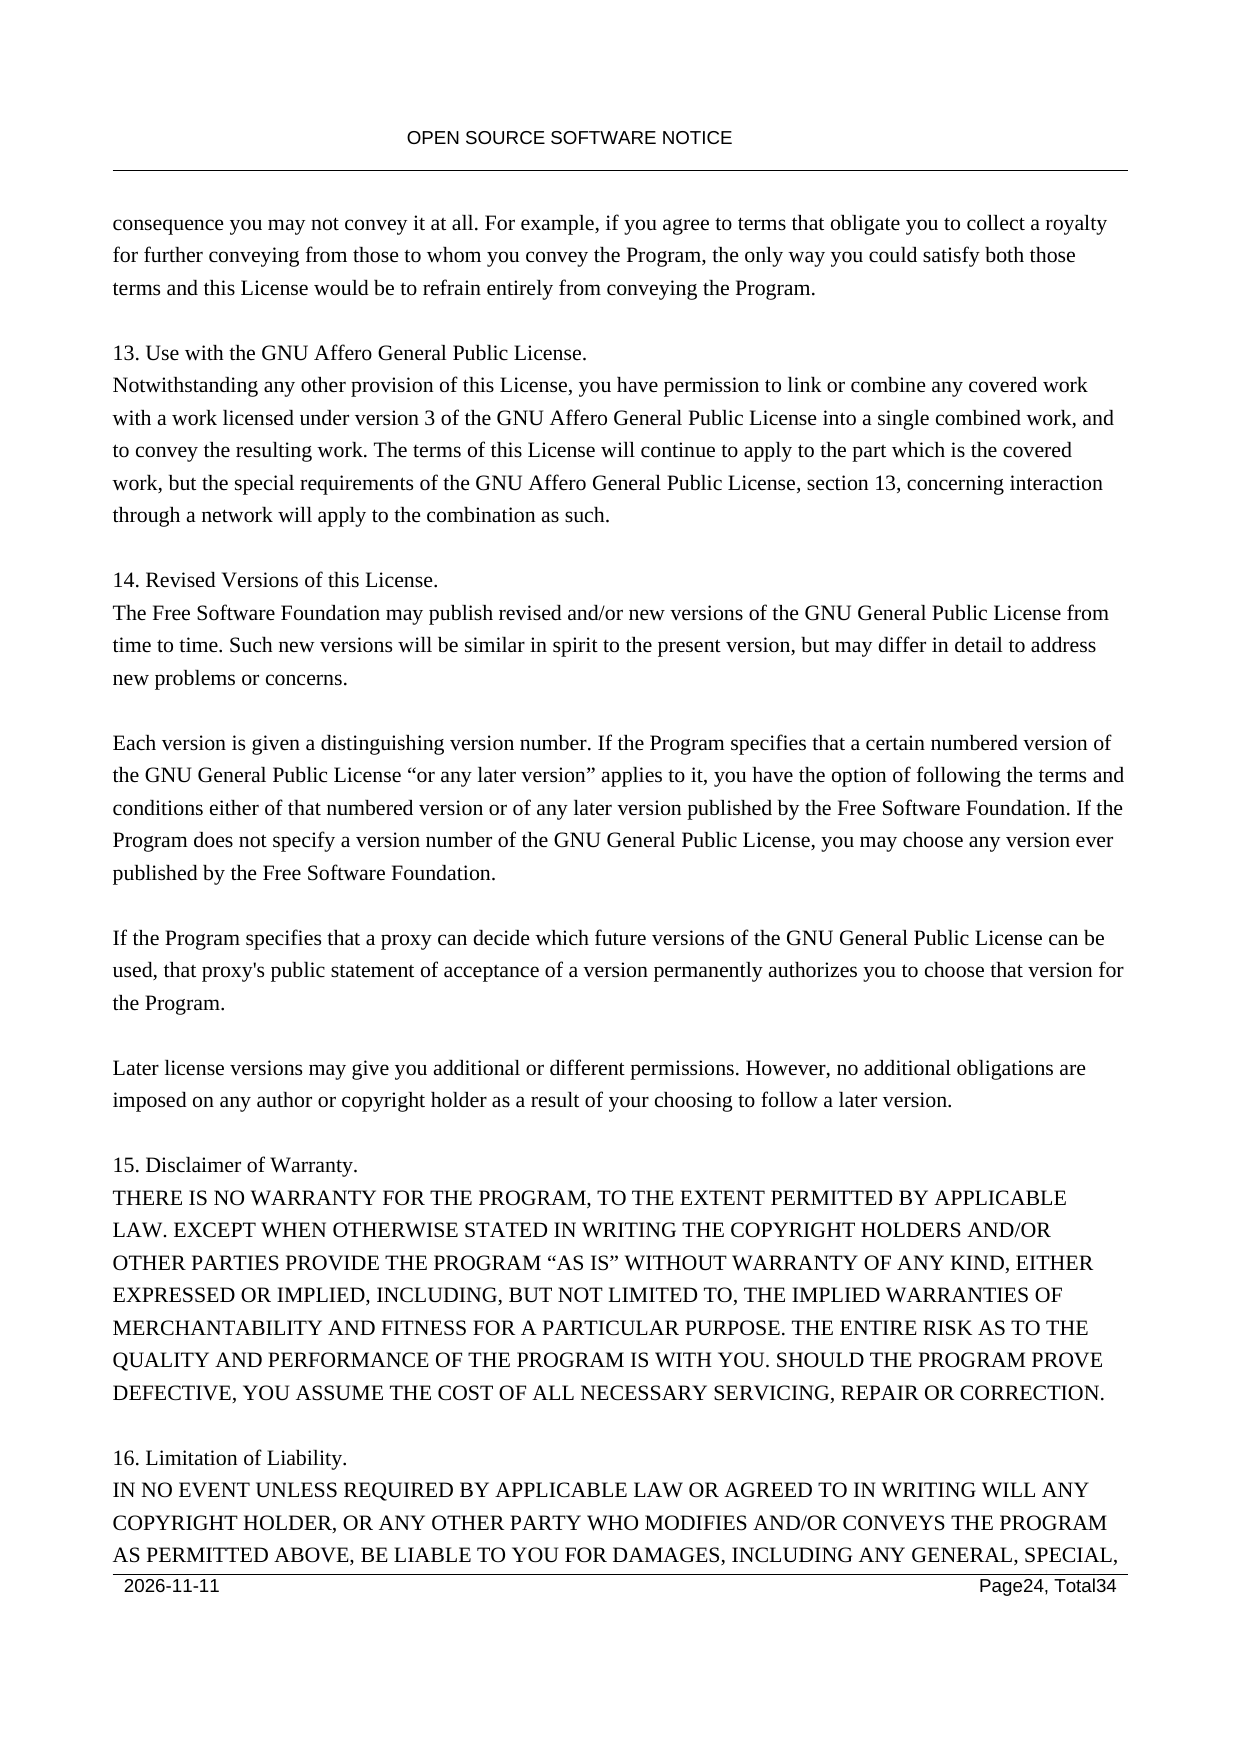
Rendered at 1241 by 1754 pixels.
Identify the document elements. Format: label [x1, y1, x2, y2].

text [112, 206, 1128, 1571]
